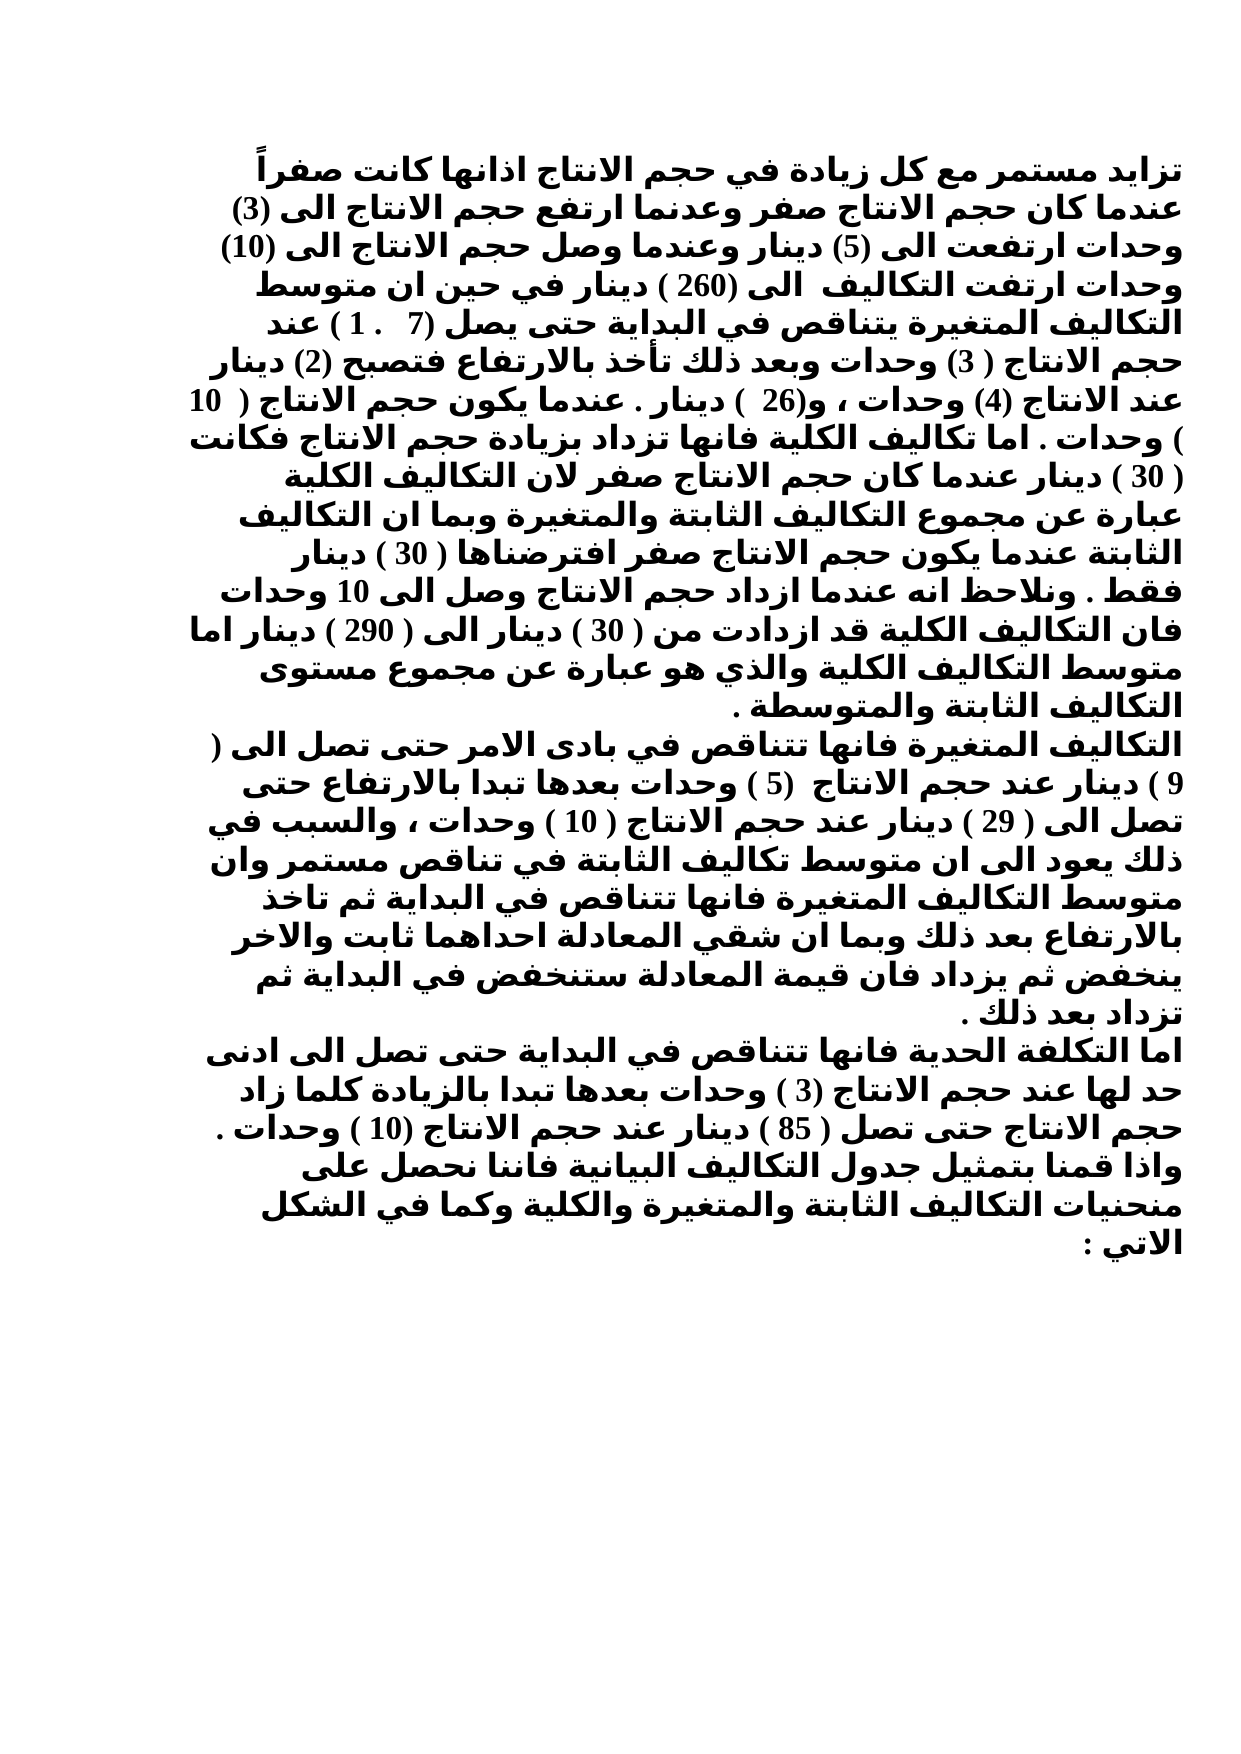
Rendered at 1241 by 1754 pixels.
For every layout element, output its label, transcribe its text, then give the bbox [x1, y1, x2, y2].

text اما التكلفة الحدية فانها تتناقص في البداية حتى تصل الى ادنى حد لها عند حجم الانتاج (3 ) وحدات بعدها تبدا بالزيادة كلما زاد حجم الانتاج حتى تصل ( 85 ) دينار عند حجم الانتاج (10 ) وحدات . واذا قمنا بتمثيل جدول التكاليف البيانية فاننا نحصل على منحنيات التكاليف الثابتة والمتغيرة والكلية وكما في الشكل الاتي : [187, 1032, 1184, 1262]
text التكاليف المتغيرة فانها تتناقص في بادى الامر حتى تصل الى ( 9 ) دينار عند حجم الانتاج (5 ) وحدات بعدها تبدا بالارتفاع حتى تصل الى ( 29 ) دينار عند حجم الانتاج ( 10 ) وحدات ، والسبب في ذلك يعود الى ان متوسط تكاليف الثابتة في تناقص مستمر وان متوسط التكاليف المتغيرة فانها تتناقص في البداية ثم تاخذ بالارتفاع بعد ذلك وبما ان شقي المعادلة احداهما ثابت والاخر ينخفض ثم يزداد فان قيمة المعادلة ستنخفض في البداية ثم تزداد بعد ذلك . [187, 725, 1184, 1032]
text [187, 150, 1184, 725]
